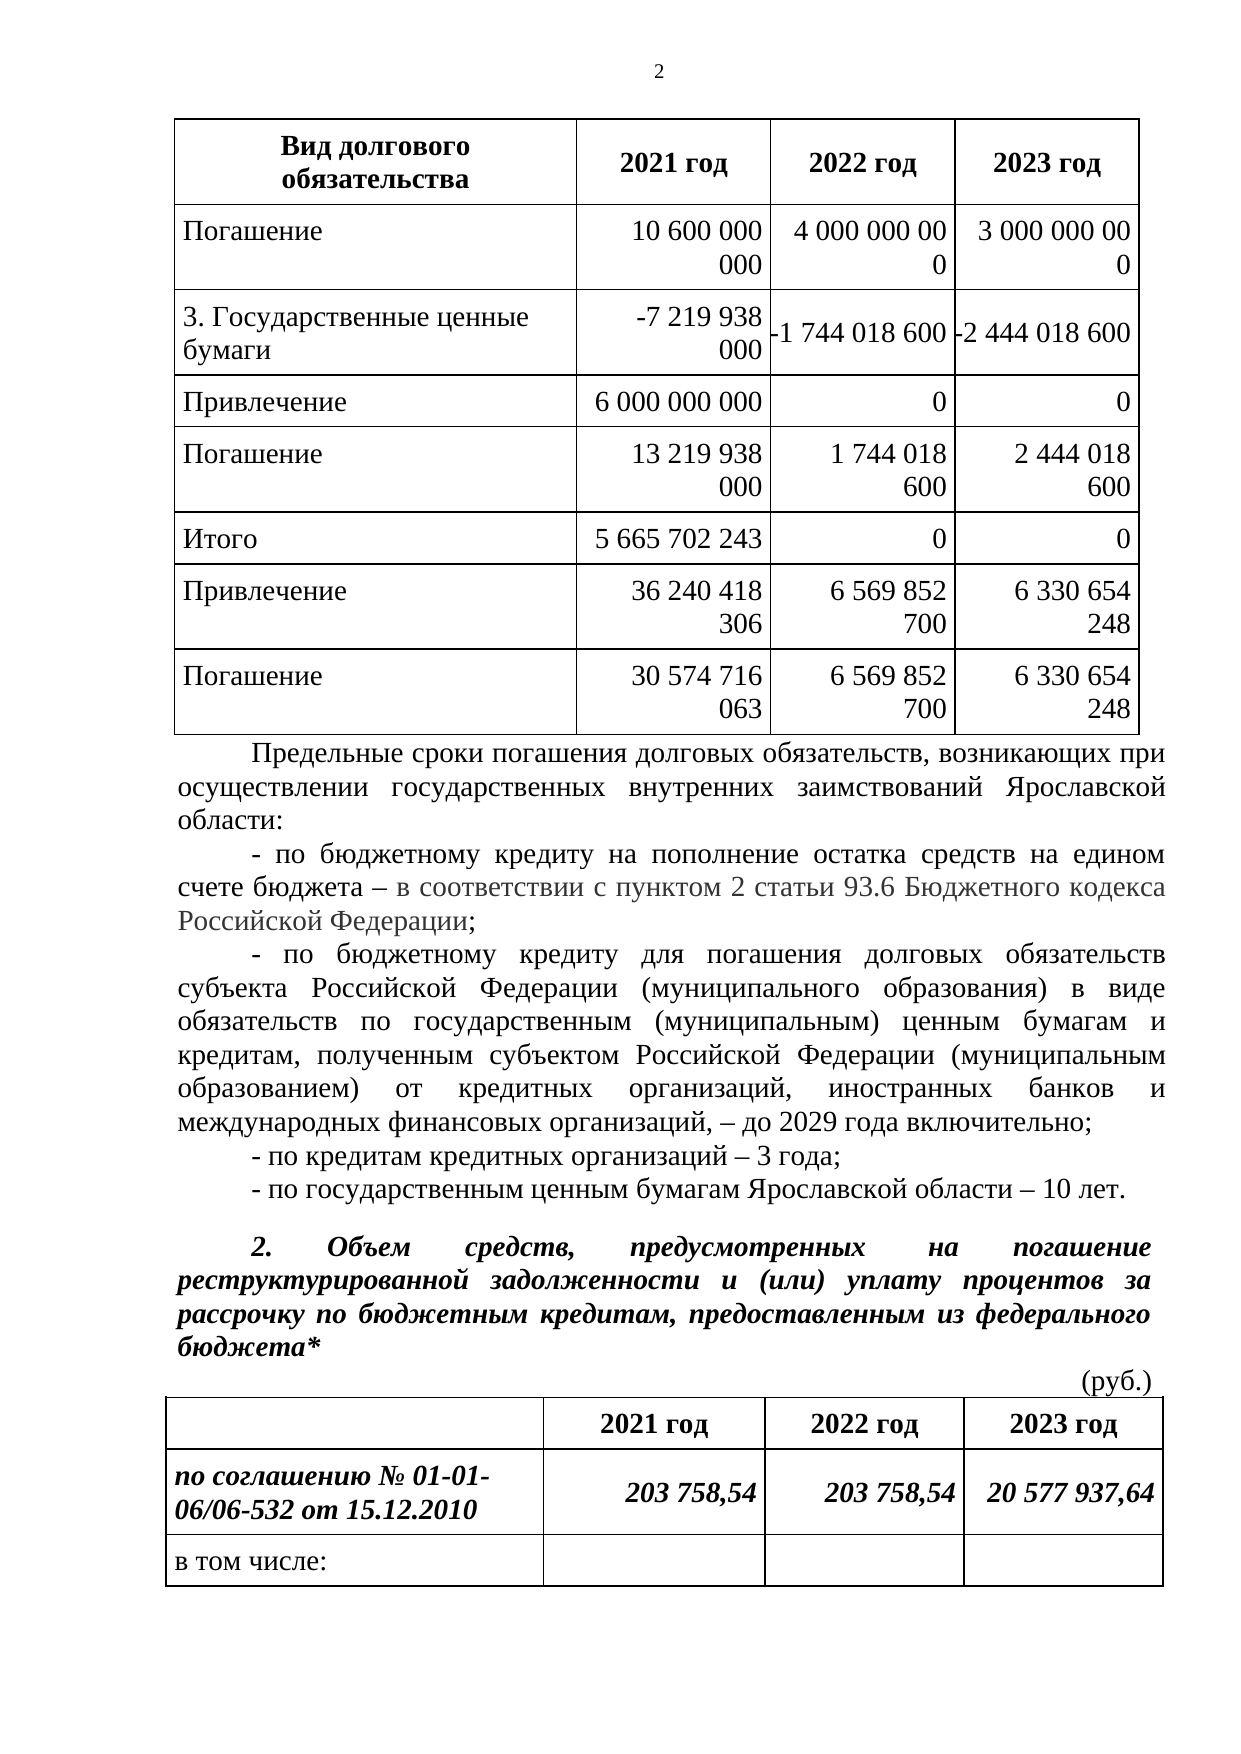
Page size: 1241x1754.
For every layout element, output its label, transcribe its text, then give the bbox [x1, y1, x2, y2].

table_cell 4 000 000 000 [771, 205, 954, 289]
table_cell [544, 1535, 764, 1585]
table_cell 20 577 937,64 [965, 1450, 1162, 1534]
table_cell -2 444 018 600 [956, 290, 1138, 374]
table_cell 6 330 654 248 [956, 565, 1138, 648]
table_header [544, 1398, 764, 1448]
table_cell -1 744 018 600 [771, 290, 954, 374]
table_cell [766, 1535, 963, 1585]
table_header [766, 1398, 963, 1448]
table_cell 13 219 938 000 [577, 427, 770, 511]
table_cell -7 219 938 000 [577, 290, 770, 374]
table_cell 3 000 000 000 [956, 205, 1138, 289]
text (руб.) [177, 1363, 1152, 1396]
table_cell 0 [956, 376, 1138, 426]
table_cell 6 569 852 700 [771, 650, 954, 733]
table_cell 0 [771, 513, 954, 563]
table_cell 203 758,54 [544, 1450, 764, 1534]
table_header [167, 1398, 543, 1448]
table_header Вид долгового обязательства [175, 120, 576, 203]
table_header 2022 год [771, 120, 954, 203]
table_cell 5 665 702 243 [577, 513, 770, 563]
table_cell 0 [956, 513, 1138, 563]
table_cell 203 758,54 [766, 1450, 963, 1534]
table_cell 3. Государственные ценные бумаги [175, 290, 576, 374]
table_cell 2 444 018 600 [956, 427, 1138, 511]
table_cell 1 744 018 600 [771, 427, 954, 511]
table_header Предельные сроки погашения долговых обязательств, возникающих при осуществлении государственных внутренних заимствований Ярославской области: - по бюджетному кредиту на пополнение остатка средств на едином счете бюджета – в соответствии с пунктом 2 статьи 93.6 Бюджетного кодекса Российской Федерации; - по бюджетному кредиту для погашения долговых обязательств субъекта Российской Федерации (муниципального образования) в виде обязательств по государственным (муниципальным) ценным бумагам и кредитам, полученным субъектом Российской Федерации (муниципальным образованием) от кредитных организаций, иностранных банков и международных финансовых организаций, – до 2029 года включительно; - по кредитам кредитных организаций – 3 года; - по государственным ценным бумагам Ярославской области – 10 лет. [177, 735, 1167, 903]
table_cell Погашение [175, 650, 576, 733]
table_header 2021 год [577, 120, 770, 203]
table_header Предельные сроки погашения долговых обязательств, возникающих при осуществлении государственных внутренних заимствований Ярославской области: - по бюджетному кредиту на пополнение остатка средств на едином счете бюджета – в соответствии с пунктом 2 статьи 93.6 Бюджетного кодекса Российской Федерации; - по бюджетному кредиту для погашения долговых обязательств субъекта Российской Федерации (муниципального образования) в виде обязательств по государственным (муниципальным) ценным бумагам и кредитам, полученным субъектом Российской Федерации (муниципальным образованием) от кредитных организаций, иностранных банков и международных финансовых организаций, – до 2029 года включительно; - по кредитам кредитных организаций – 3 года; - по государственным ценным бумагам Ярославской области – 10 лет. [177, 903, 1167, 1205]
table_cell 30 574 716 063 [577, 650, 770, 733]
table_cell [965, 1535, 1162, 1585]
table_cell Погашение [175, 205, 576, 289]
table_cell в том числе: [167, 1535, 543, 1585]
table_cell 6 330 654 248 [956, 650, 1138, 733]
table_header 2023 год [956, 120, 1138, 203]
table_header [965, 1398, 1162, 1448]
table_cell по соглашению № 01-01-06/06-532 от 15.12.2010 [167, 1450, 543, 1534]
table_cell 36 240 418 306 [577, 565, 770, 648]
table_cell 0 [771, 376, 954, 426]
table_cell 10 600 000 000 [577, 205, 770, 289]
table_cell Привлечение [175, 376, 576, 426]
table_cell 6 000 000 000 [577, 376, 770, 426]
table_cell Погашение [175, 427, 576, 511]
table_cell Привлечение [175, 565, 576, 648]
table_cell Итого [175, 513, 576, 563]
table_cell 6 569 852 700 [771, 565, 954, 648]
text 2. Объем средств, предусмотренных на погашение реструктурированной задолженности и (или) уплату процентов за рассрочку по бюджетным кредитам, предоставленным из федерального бюджета* [177, 1229, 1152, 1363]
